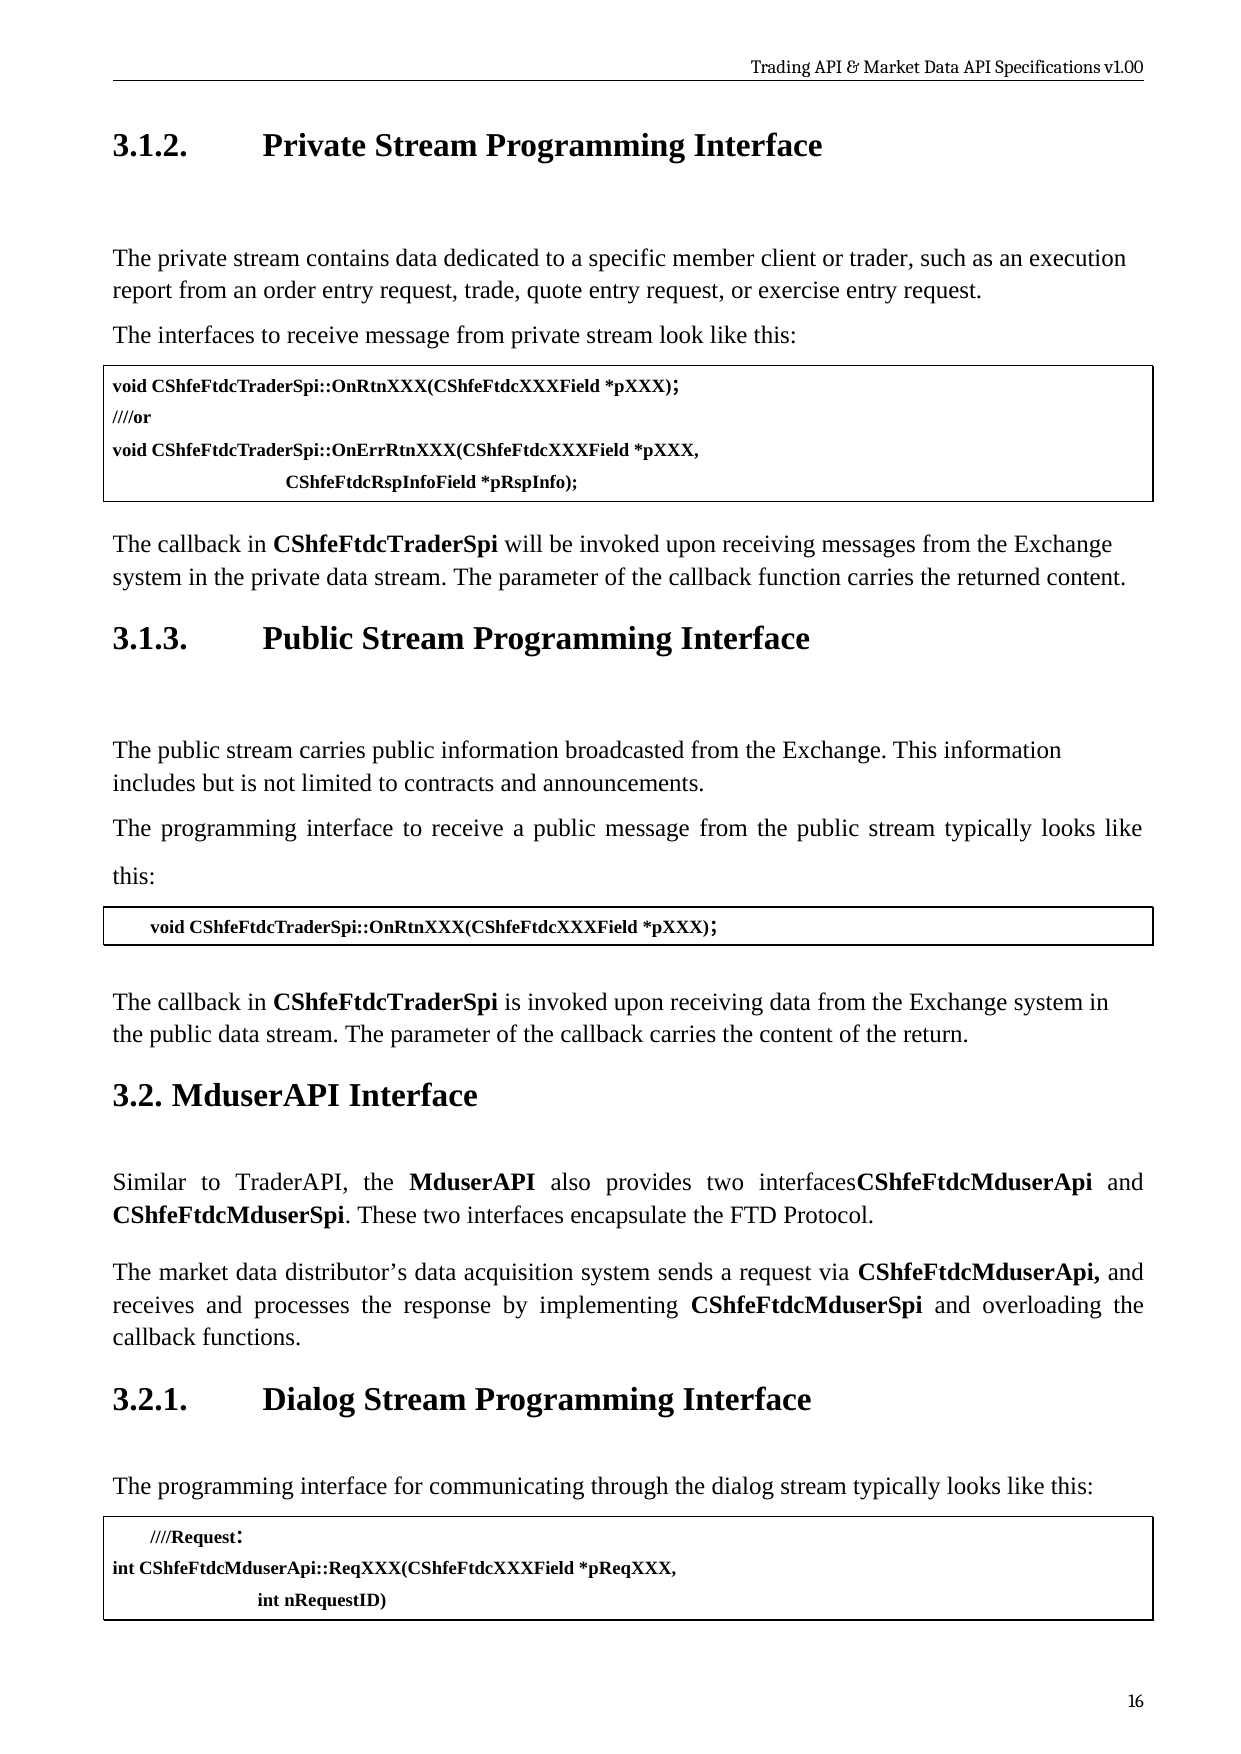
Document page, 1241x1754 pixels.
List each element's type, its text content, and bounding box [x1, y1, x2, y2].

text The private stream contains data dedicated to a specific member client or trader, such as an execution report from an order entry request, trade, quote entry request, or exercise entry request. [112, 241, 1144, 306]
text The callback in CShfeFtdcTraderSpi will be invoked upon receiving messages from the Exchange system in the private data stream. The parameter of the callback function carries the returned content. [112, 527, 1144, 592]
text void CShfeFtdcTraderSpi::OnRtnXXX(CShfeFtdcXXXField *pXXX)； [104, 908, 1152, 944]
subtitle Private Stream Programming Interface [112, 112, 1144, 177]
text int CShfeFtdcMduserApi::ReqXXX(CShfeFtdcXXXField *pReqXXX, [112, 1551, 1144, 1581]
text ////or [112, 401, 1144, 433]
subtitle Dialog Stream Programming Interface [112, 1366, 1144, 1431]
text The interfaces to receive message from private stream look like this: [112, 318, 1144, 351]
text The public stream carries public information broadcasted from the Exchange. This information includes but is not limited to contracts and announcements. [112, 733, 1144, 798]
text The market data distributor’s data acquisition system sends a request via CShfeFtdcMduserApi, and receives and processes the response by implementing CShfeFtdcMduserSpi and overloading the callback functions. [112, 1256, 1144, 1353]
text The callback in CShfeFtdcTraderSpi is invoked upon receiving data from the Exchange system in the public data stream. The parameter of the callback carries the content of the return. [112, 985, 1144, 1050]
subtitle Public Stream Programming Interface [112, 605, 1144, 670]
text Similar to TraderAPI, the MduserAPI also provides two interfacesCShfeFtdcMduserApi and CShfeFtdcMduserSpi. These two interfaces encapsulate the FTD Protocol. [112, 1166, 1144, 1231]
text ////Request： [104, 1517, 1152, 1551]
text void CShfeFtdcTraderSpi::OnRtnXXX(CShfeFtdcXXXField *pXXX)； [104, 366, 1152, 401]
text void CShfeFtdcTraderSpi::OnErrRtnXXX(CShfeFtdcXXXField *pXXX, [112, 433, 1144, 463]
text int nRequestID) [104, 1581, 1152, 1619]
text The programming interface for communicating through the dialog stream typically looks like this: [112, 1469, 1144, 1501]
text CShfeFtdcRspInfoField *pRspInfo); [104, 463, 1152, 501]
subtitle MduserAPI Interface [112, 1062, 1144, 1127]
text The programming interface to receive a public message from the public stream typically looks like this: [112, 811, 1144, 892]
